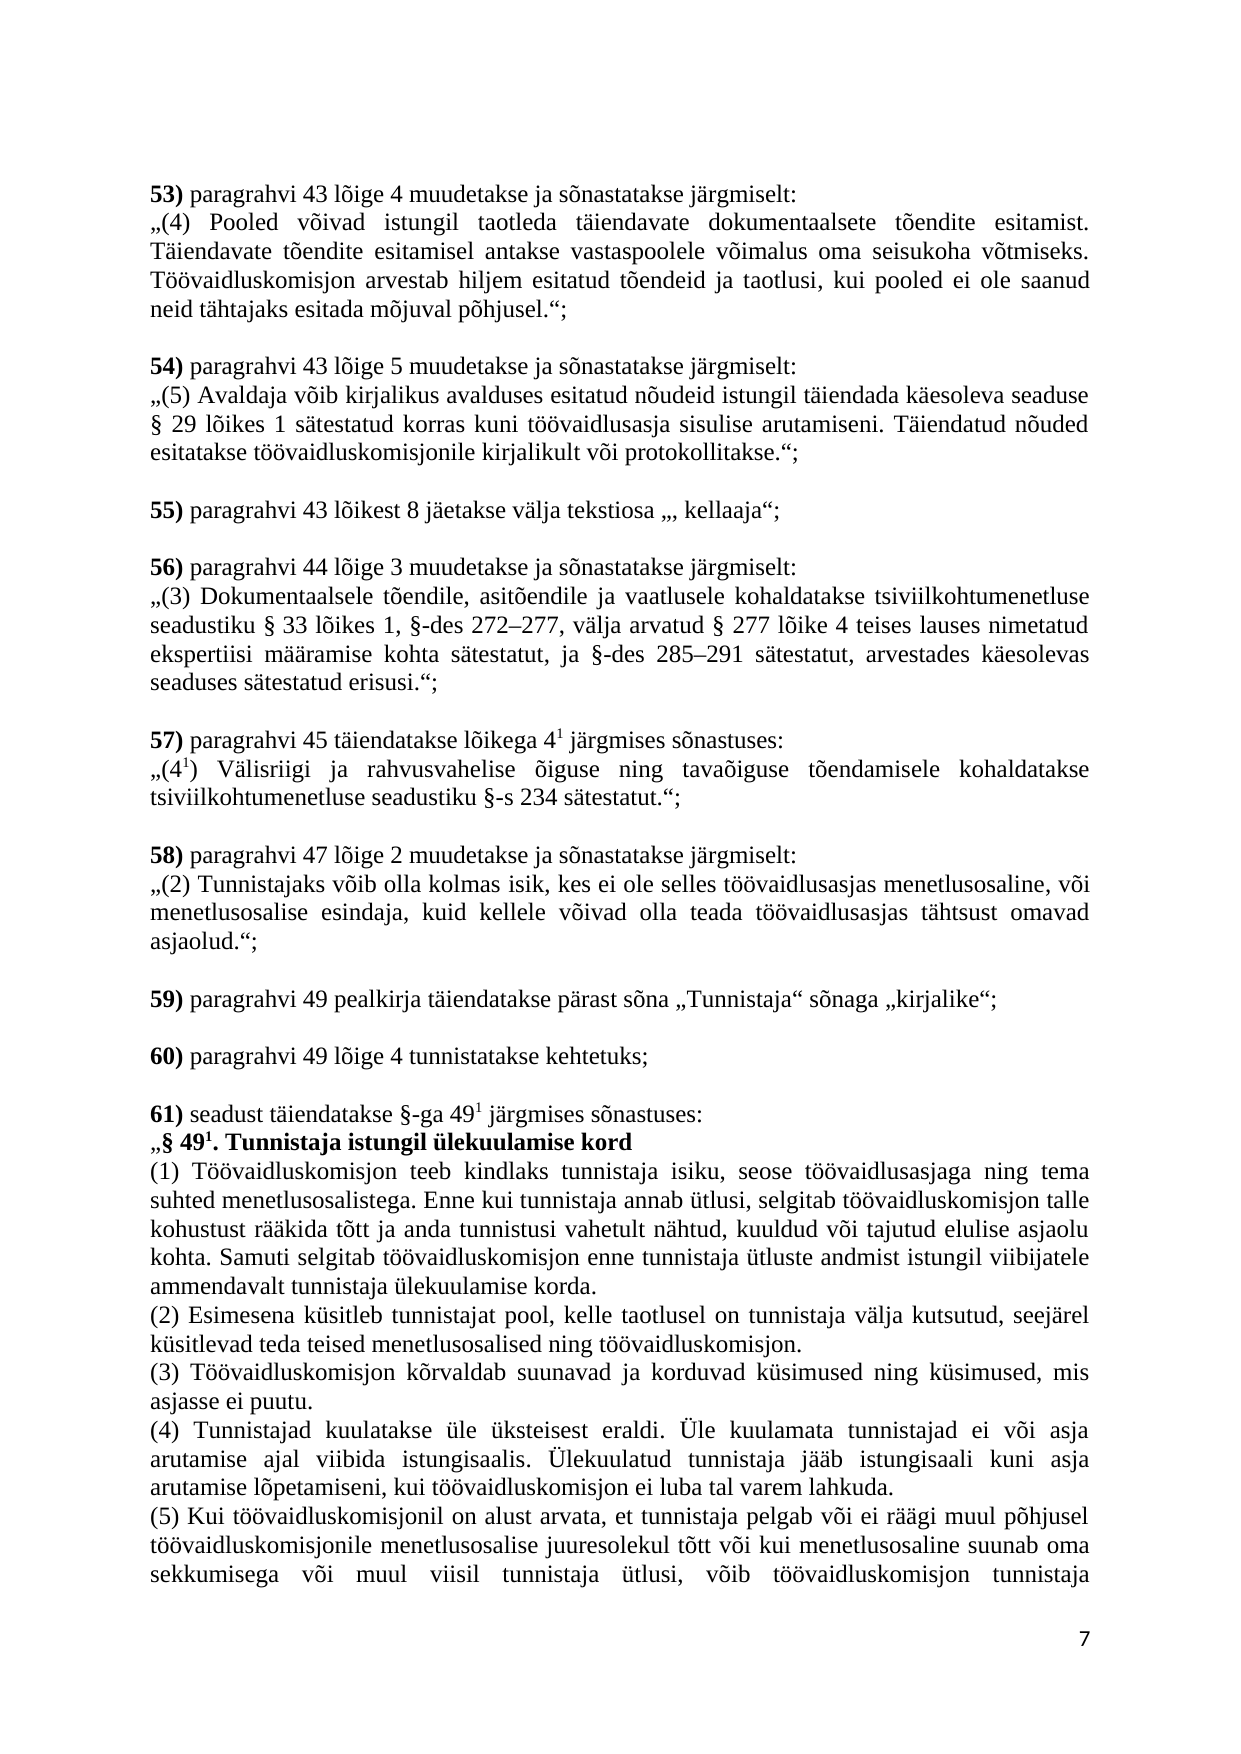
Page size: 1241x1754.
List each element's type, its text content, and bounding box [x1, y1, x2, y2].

list (1) Töövaidluskomisjon teeb kindlaks tunnistaja isiku, seose töövaidlusasjaga ning tema suhted menetlusosalistega. Enne kui tunnistaja annab ütlusi, selgitab töövaidluskomisjon talle kohustust rääkida tõtt ja anda tunnistusi vahetult nähtud, kuuldud või tajutud elulise asjaolu kohta. Samuti selgitab töövaidluskomisjon enne tunnistaja ütluste andmist istungil viibijatele ammendavalt tunnistaja ülekuulamise korda. [150, 1156, 1090, 1300]
list 57) paragrahvi 45 täiendatakse lõikega 41 järgmises sõnastuses: [150, 725, 1090, 754]
list „(5) Avaldaja võib kirjalikus avalduses esitatud nõudeid istungil täiendada käesoleva seaduse § 29 lõikes 1 sätestatud korras kuni töövaidlusasja sisulise arutamiseni. Täiendatud nõuded esitatakse töövaidluskomisjonile kirjalikult või protokollitakse.“; [150, 380, 1090, 466]
list „(4) Pooled võivad istungil taotleda täiendavate dokumentaalsete tõendite esitamist. Täiendavate tõendite esitamisel antakse vastaspoolele võimalus oma seisukoha võtmiseks. Töövaidluskomisjon arvestab hiljem esitatud tõendeid ja taotlusi, kui pooled ei ole saanud neid tähtajaks esitada mõjuval põhjusel.“; [150, 207, 1090, 322]
list 61) seadust täiendatakse §-ga 491 järgmises sõnastuses: [150, 1099, 1090, 1127]
list „§ 491. Tunnistaja istungil ülekuulamise kord [150, 1127, 1090, 1156]
list „(3) Dokumentaalsele tõendile, asitõendile ja vaatlusele kohaldatakse tsiviilkohtumenetluse seadustiku § 33 lõikes 1, §-des 272–277, välja arvatud § 277 lõike 4 teises lauses nimetatud ekspertiisi määramise kohta sätestatut, ja §-des 285–291 sätestatut, arvestades käesolevas seaduses sätestatud erisusi.“; [150, 581, 1090, 696]
list (3) Töövaidluskomisjon kõrvaldab suunavad ja korduvad küsimused ning küsimused, mis asjasse ei puutu. [150, 1357, 1090, 1415]
list 54) paragrahvi 43 lõige 5 muudetakse ja sõnastatakse järgmiselt: [150, 351, 1090, 380]
list 53) paragrahvi 43 lõige 4 muudetakse ja sõnastatakse järgmiselt: [150, 179, 1090, 207]
list (2) Esimesena küsitleb tunnistajat pool, kelle taotlusel on tunnistaja välja kutsutud, seejärel küsitlevad teda teised menetlusosalised ning töövaidluskomisjon. [150, 1300, 1090, 1357]
list „(2) Tunnistajaks võib olla kolmas isik, kes ei ole selles töövaidlusasjas menetlusosaline, või menetlusosalise esindaja, kuid kellele võivad olla teada töövaidlusasjas tähtsust omavad asjaolud.“; [150, 869, 1090, 955]
list 58) paragrahvi 47 lõige 2 muudetakse ja sõnastatakse järgmiselt: [150, 840, 1090, 869]
list 56) paragrahvi 44 lõige 3 muudetakse ja sõnastatakse järgmiselt: [150, 552, 1090, 581]
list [150, 1501, 1090, 1587]
list 55) paragrahvi 43 lõikest 8 jäetakse välja tekstiosa „, kellaaja“; [150, 495, 1090, 524]
list 60) paragrahvi 49 lõige 4 tunnistatakse kehtetuks; [150, 1041, 1090, 1070]
list „(41) Välisriigi ja rahvusvahelise õiguse ning tavaõiguse tõendamisele kohaldatakse tsiviilkohtumenetluse seadustiku §-s 234 sätestatut.“; [150, 754, 1090, 811]
list 59) paragrahvi 49 pealkirja täiendatakse pärast sõna „Tunnistaja“ sõnaga „kirjalike“; [150, 984, 1090, 1012]
list (4) Tunnistajad kuulatakse üle üksteisest eraldi. Üle kuulamata tunnistajad ei või asja arutamise ajal viibida istungisaalis. Ülekuulatud tunnistaja jääb istungisaali kuni asja arutamise lõpetamiseni, kui töövaidluskomisjon ei luba tal varem lahkuda. [150, 1415, 1090, 1501]
